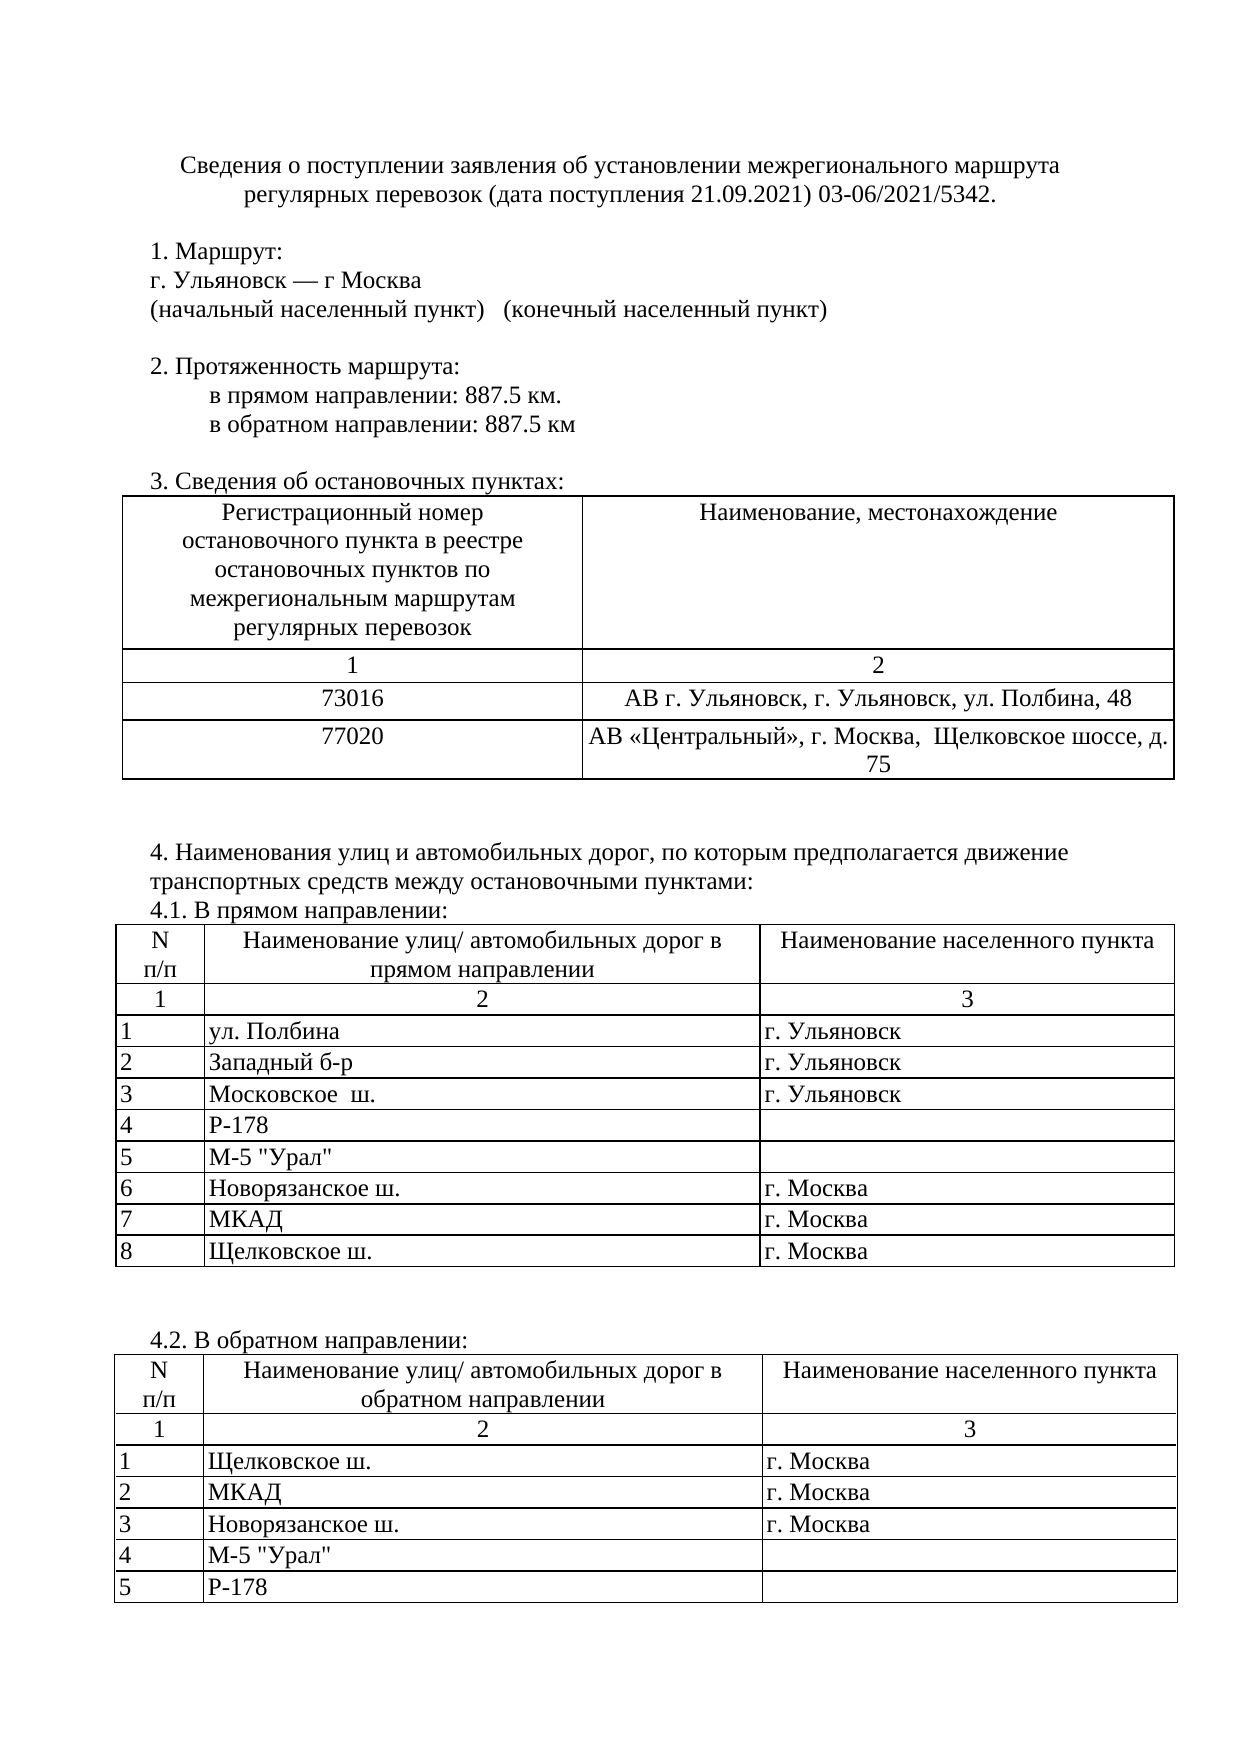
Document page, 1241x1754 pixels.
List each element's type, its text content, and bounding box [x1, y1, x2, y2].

table_cell г. Москва [761, 1173, 1174, 1203]
table_cell 8 [117, 1236, 204, 1266]
table_cell г. Москва [761, 1205, 1174, 1234]
table_cell МКАД [204, 1477, 762, 1507]
table_cell 7 [117, 1205, 204, 1234]
table_cell г. Ульяновск [761, 1047, 1174, 1077]
table_cell Щелковское ш. [205, 1236, 759, 1266]
table_cell [761, 1110, 1174, 1140]
table_cell 2 [117, 1047, 204, 1077]
table_cell Западный б-р [205, 1047, 759, 1077]
table_header Наименование населенного пункта [763, 1355, 1177, 1413]
table_cell 3 [115, 1508, 203, 1538]
table_cell 1 [115, 1445, 203, 1476]
text 2. Протяженность маршрута: [150, 351, 1090, 380]
text г. Ульяновск — г Москва [150, 265, 1090, 294]
table_cell Новорязанское ш. [204, 1509, 762, 1538]
table_cell 4 [115, 1540, 203, 1570]
table_header Наименование населенного пункта [761, 925, 1174, 983]
text 4. Наименования улиц и автомобильных дорог, по которым предполагается движение транспортных средств между остановочными пунктами: [150, 837, 1090, 895]
text в обратном направлении: 887.5 км [150, 409, 1090, 437]
table_cell [763, 1539, 1177, 1570]
table_cell 73016 [123, 683, 582, 719]
table_cell г. Москва [763, 1476, 1177, 1507]
table_cell г. Москва [763, 1444, 1177, 1476]
text (начальный населенный пункт) (конечный населенный пункт) [150, 294, 1090, 322]
table_cell ул. Полбина [205, 1016, 759, 1046]
table_header Регистрационный номер остановочного пункта в реестре остановочных пунктов по межрегиональным маршрутам регулярных перевозок [123, 497, 582, 648]
text 4.2. В обратном направлении: [150, 1325, 1090, 1354]
table_cell Московское ш. [205, 1079, 759, 1108]
table_header Наименование, местонахождение [583, 497, 1173, 648]
table_cell 2 [204, 1414, 762, 1444]
table_cell 4 [117, 1110, 204, 1140]
table_cell 1 [115, 1414, 203, 1444]
table_cell 5 [117, 1142, 204, 1171]
table_cell 3 [117, 1079, 204, 1108]
text 3. Сведения об остановочных пунктах: [150, 466, 1090, 495]
table_cell 3 [761, 984, 1174, 1014]
table_header Наименование улиц/ автомобильных дорог в прямом направлении [205, 925, 759, 983]
table_cell 3 [763, 1413, 1177, 1444]
table_cell [761, 1142, 1174, 1171]
text Сведения о поступлении заявления об установлении межрегионального маршрута регулярных перевозок (дата поступления 21.09.2021) 03-06/2021/5342. [150, 150, 1090, 207]
table_cell Р-178 [204, 1572, 762, 1601]
table_cell 1 [117, 984, 204, 1014]
table_cell М-5 "Урал" [204, 1540, 762, 1570]
table_cell 6 [117, 1173, 204, 1203]
table_cell [763, 1570, 1177, 1601]
table_header N п/п [117, 925, 204, 983]
table_cell МКАД [205, 1205, 759, 1234]
table_cell г. Ульяновск [761, 1079, 1174, 1108]
table_cell 77020 [123, 721, 582, 778]
table_cell Щелковское ш. [204, 1446, 762, 1476]
table_cell 1 [123, 650, 582, 681]
text 1. Маршрут: [150, 236, 1090, 265]
table_header Наименование улиц/ автомобильных дорог в обратном направлении [204, 1355, 762, 1413]
table_cell 5 [115, 1571, 203, 1601]
table_cell Р-178 [205, 1110, 759, 1140]
table_header N п/п [115, 1355, 203, 1413]
text 4.1. В прямом направлении: [150, 895, 1090, 924]
table_cell Новорязанское ш. [205, 1173, 759, 1203]
table_cell 2 [205, 984, 759, 1014]
text в прямом направлении: 887.5 км. [150, 380, 1090, 409]
table_cell АВ «Центральный», г. Москва, Щелковское шоссе, д. 75 [583, 721, 1173, 778]
table_cell 1 [117, 1016, 204, 1046]
table_cell 2 [583, 650, 1173, 681]
table_cell г. Москва [763, 1507, 1177, 1538]
table_cell 2 [115, 1477, 203, 1507]
table_cell г. Ульяновск [761, 1016, 1174, 1046]
table_cell АВ г. Ульяновск, г. Ульяновск, ул. Полбина, 48 [583, 683, 1173, 719]
table_cell г. Москва [761, 1236, 1174, 1266]
table_cell М-5 "Урал" [205, 1142, 759, 1171]
